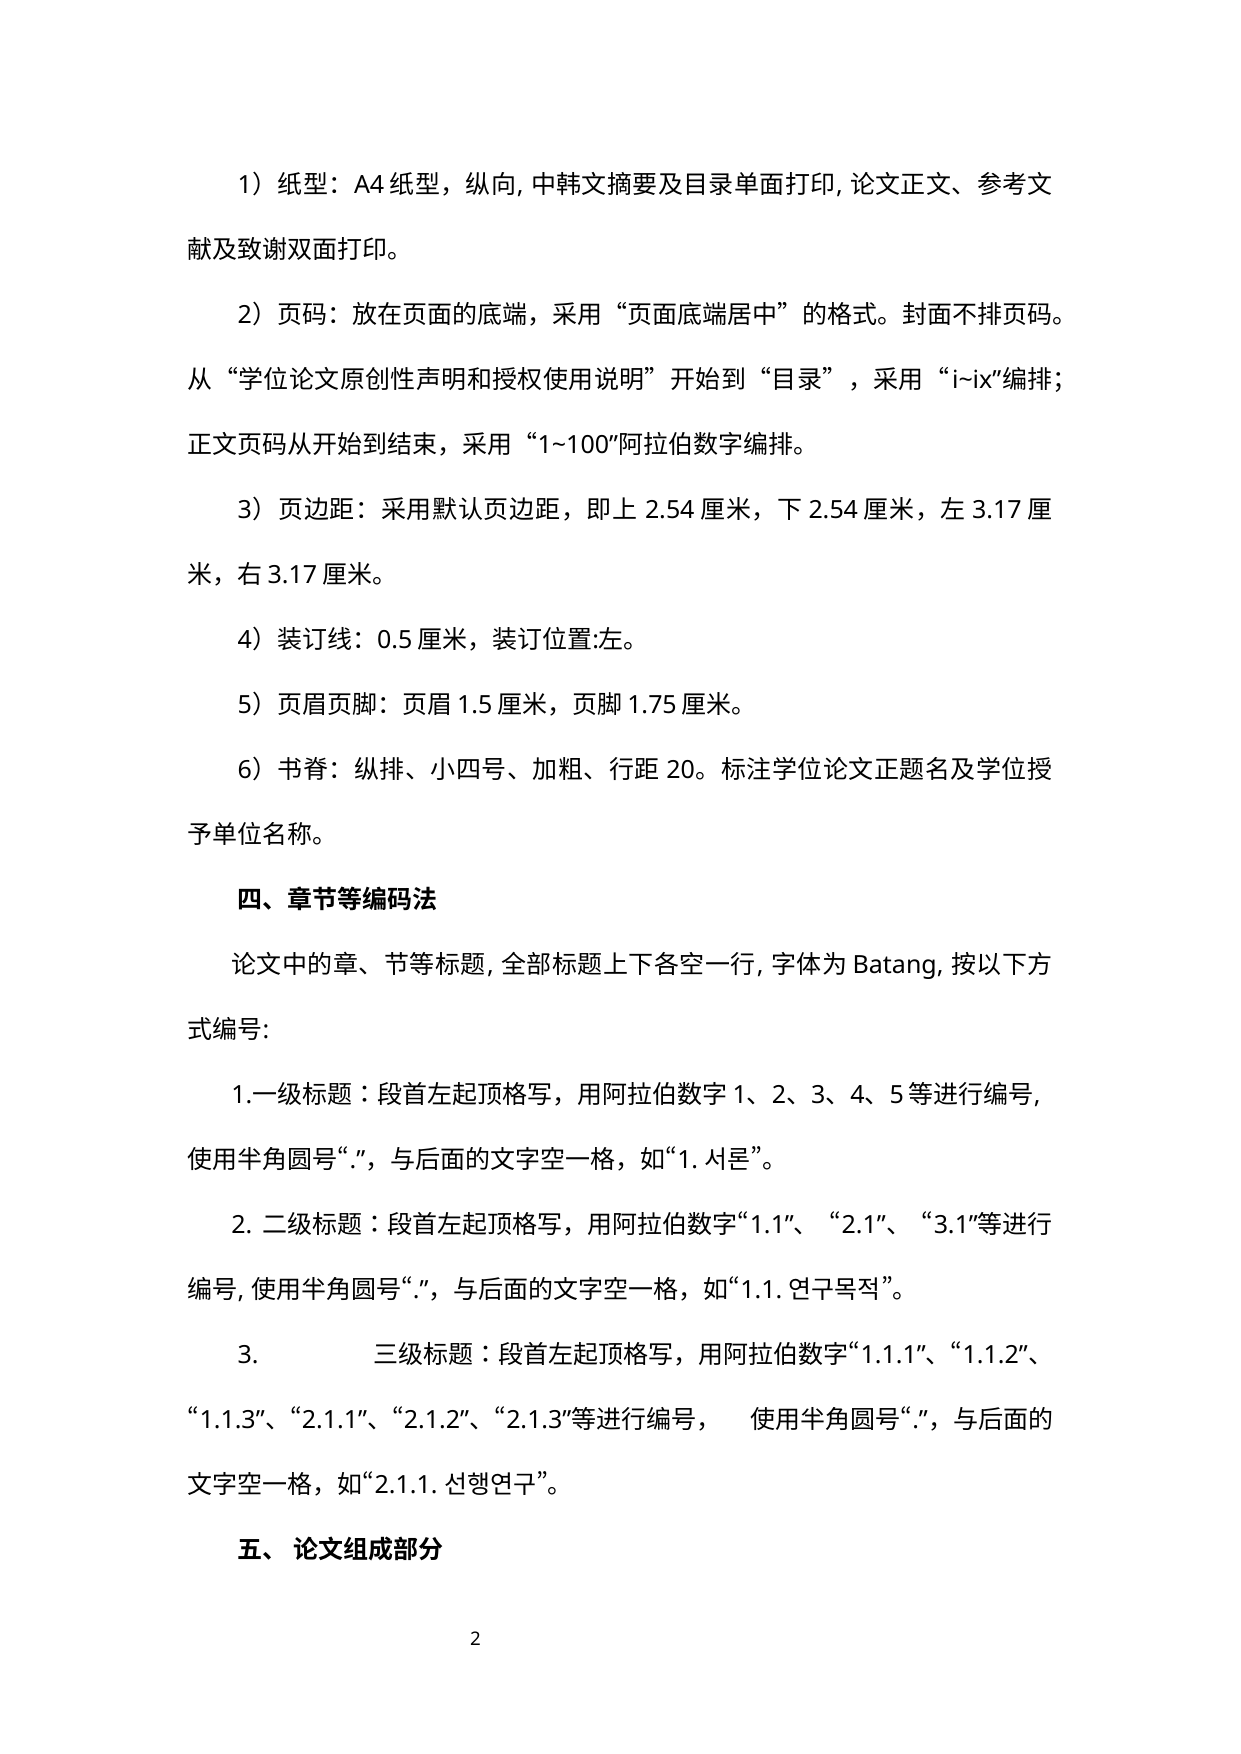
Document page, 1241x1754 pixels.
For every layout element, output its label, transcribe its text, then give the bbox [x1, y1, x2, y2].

text 2）页码：放在页面的底端，采用“页面底端居中”的格式。封面不排页码。从“学位论文原创性声明和授权使用说明”开始到“目录”，采用“i~ix”编排；正文页码从开始到结束，采用“1~100”阿拉伯数字编排。 [187, 280, 1053, 475]
text 2. 二级标题：段首左起顶格写，用阿拉伯数字“1.1”、 “2.1”、 “3.1”等进行编号, 使用半角圆号“.”，与后面的文字空一格，如“1.1. 연구목적”。 [187, 1190, 1053, 1320]
text 四、章节等编码法 [187, 865, 1053, 930]
text 4）装订线：0.5厘米，装订位置:左。 [187, 605, 1053, 670]
text 3）页边距：采用默认页边距，即上2.54厘米，下2.54厘米，左3.17厘米，右3.17厘米。 [187, 475, 1053, 605]
text 5）页眉页脚：页眉1.5厘米，页脚1.75厘米。 [187, 670, 1053, 735]
text 论文中的章、节等标题, 全部标题上下各空一行, 字体为Batang, 按以下方式编号: [187, 930, 1053, 1060]
text 6）书脊：纵排、小四号、加粗、行距20。标注学位论文正题名及学位授予单位名称。 [187, 735, 1053, 865]
text 1）纸型：A4纸型，纵向, 中韩文摘要及目录单面打印, 论文正文、参考文献及致谢双面打印。 [187, 150, 1053, 280]
text 1.一级标题：段首左起顶格写，用阿拉伯数字1、2、3、4、5等进行编号,使用半角圆号“.”，与后面的文字空一格，如“1. 서론”。 [187, 1060, 1053, 1190]
text 3. 三级标题：段首左起顶格写，用阿拉伯数字“1.1.1”、“1.1.2”、 “1.1.3”、“2.1.1”、“2.1.2”、“2.1.3”等进行编号， 使用半角圆号“.”，与后面的文字空一格，如“2.1.1. 선행연구”。 [187, 1320, 1053, 1515]
text 五、 论文组成部分 [187, 1515, 1053, 1580]
